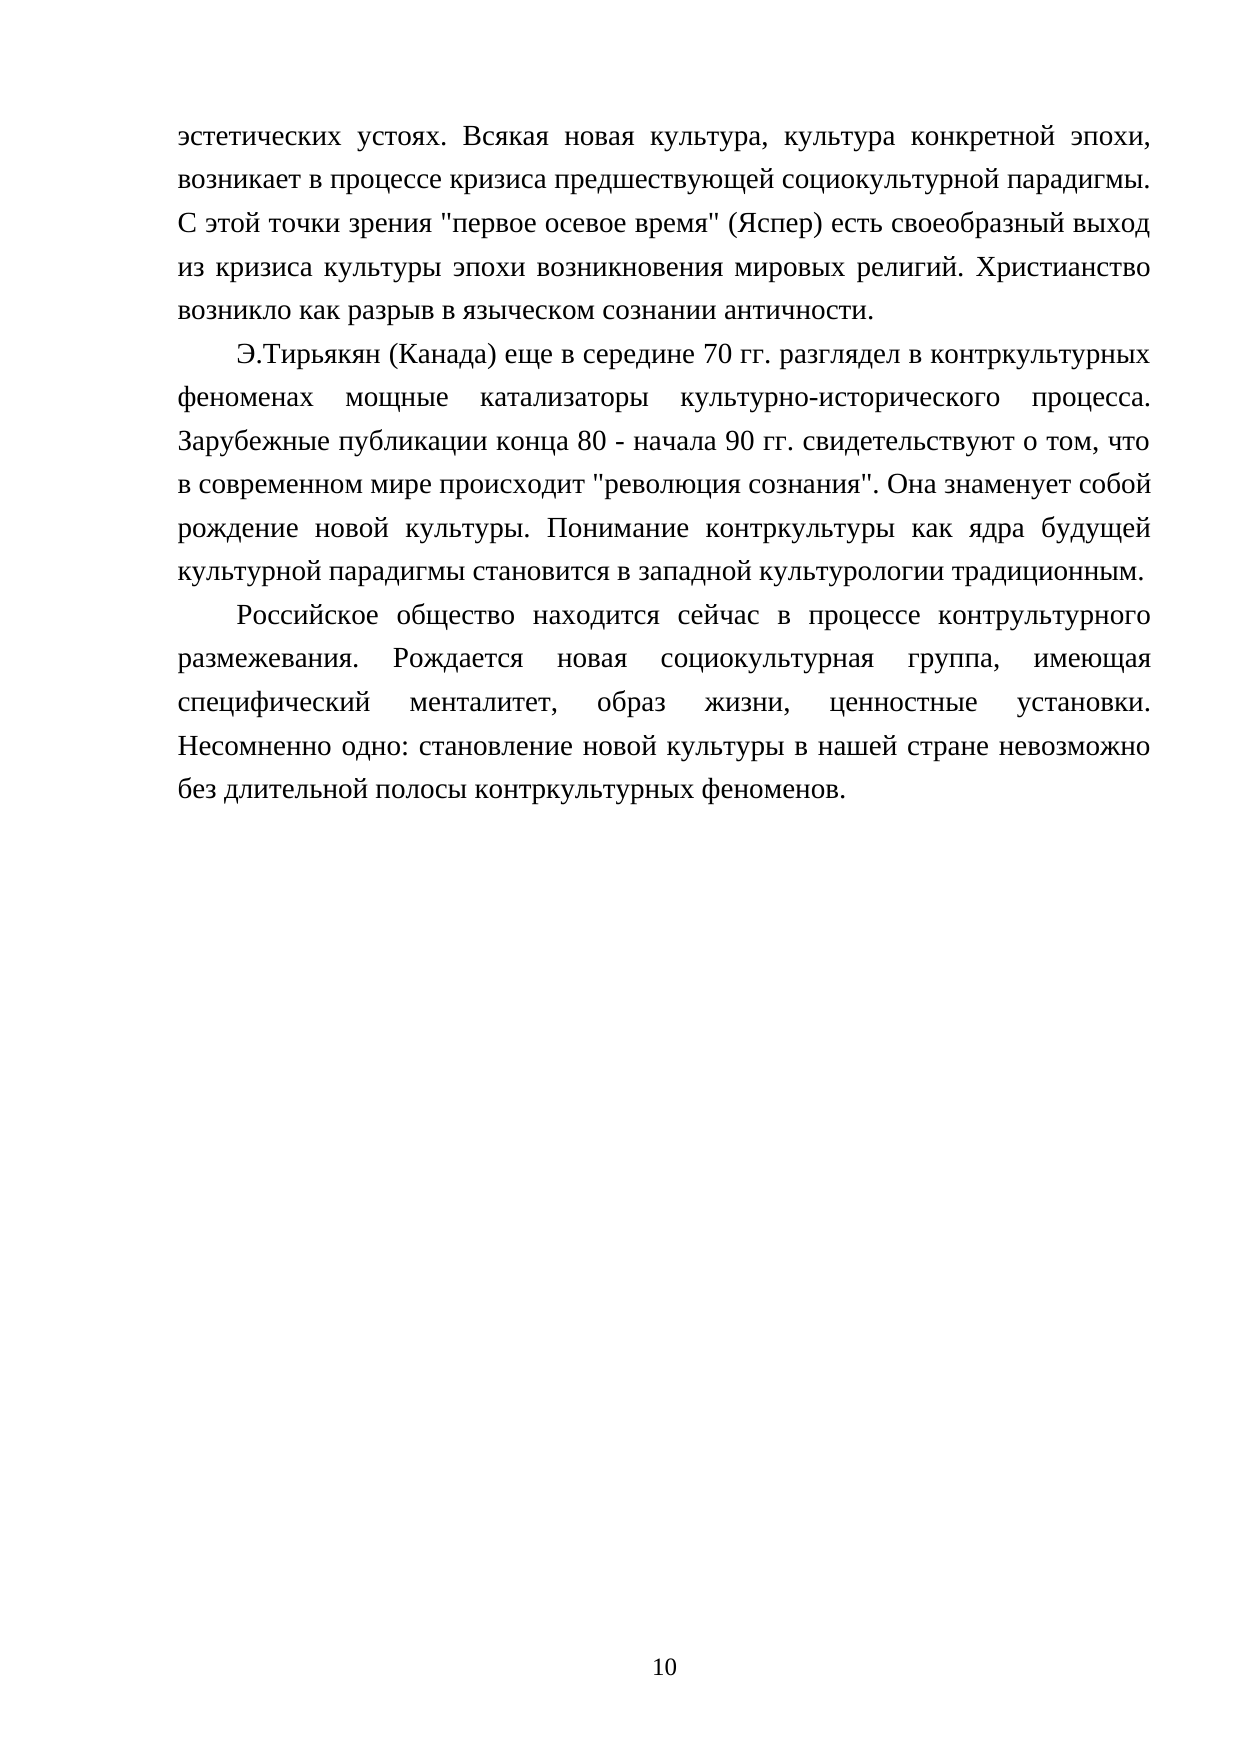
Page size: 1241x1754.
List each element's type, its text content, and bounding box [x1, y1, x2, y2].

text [177, 118, 1152, 326]
text Э.Тирьякян (Канада) еще в середине 70 гг. разглядел в контркультурных феноменах мощные катализаторы культурно-исторического процесса. Зарубежные публикации конца 80 - начала 90 гг. свидетельствуют о том, что в современном мире происходит "революция сознания". Она знаменует собой рождение новой культуры. Понимание контркультуры как ядра будущей культурной парадигмы становится в западной культурологии традиционным. [177, 336, 1152, 587]
text Российское общество находится сейчас в процессе контрультурного размежевания. Рождается новая социокультурная группа, имеющая специфический менталитет, образ жизни, ценностные установки. Несомненно одно: становление новой культуры в нашей стране невозможно без длительной полосы контркультурных феноменов. [177, 597, 1152, 805]
